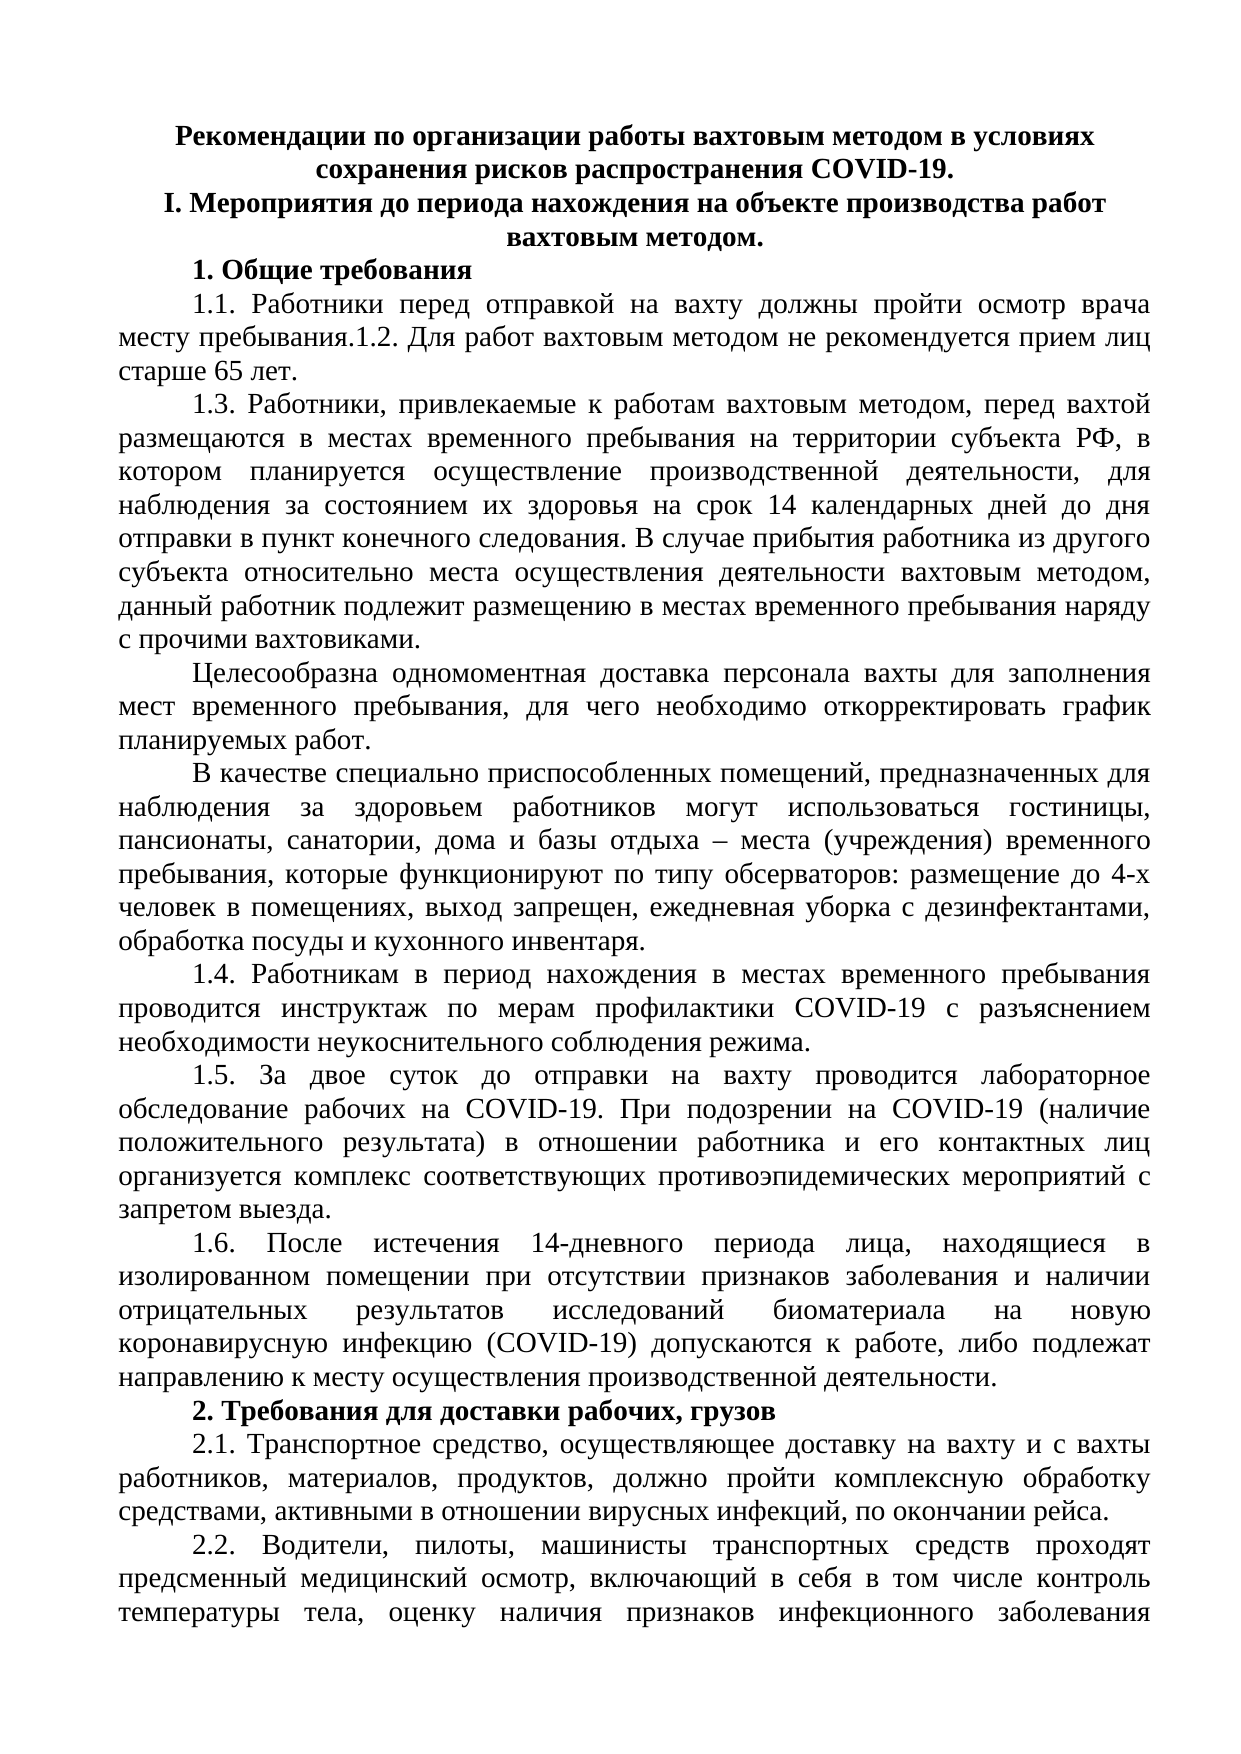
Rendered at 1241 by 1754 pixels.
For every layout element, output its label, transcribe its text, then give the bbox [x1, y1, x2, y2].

text В качестве специально приспособленных помещений, предназначенных для наблюдения за здоровьем работников могут использоваться гостиницы, пансионаты, санатории, дома и базы отдыха – места (учреждения) временного пребывания, которые функционируют по типу обсерваторов: размещение до 4-х человек в помещениях, выход запрещен, ежедневная уборка с дезинфектантами, обработка посуды и кухонного инвентаря. [118, 755, 1152, 957]
text Целесообразна одномоментная доставка персонала вахты для заполнения мест временного пребывания, для чего необходимо откорректировать график планируемых работ. [118, 655, 1152, 755]
text 1.6. После истечения 14-дневного периода лица, находящиеся в изолированном помещении при отсутствии признаков заболевания и наличии отрицательных результатов исследований биоматериала на новую коронавирусную инфекцию (COVID-19) допускаются к работе, либо подлежат направлению к месту осуществления производственной деятельности. [118, 1225, 1152, 1393]
text I. Мероприятия до периода нахождения на объекте производства работ вахтовым методом. [118, 185, 1152, 252]
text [118, 1527, 1152, 1627]
text 1.3. Работники, привлекаемые к работам вахтовым методом, перед вахтой размещаются в местах временного пребывания на территории субъекта РФ, в котором планируется осуществление производственной деятельности, для наблюдения за состоянием их здоровья на срок 14 календарных дней до дня отправки в пункт конечного следования. В случае прибытия работника из другого субъекта относительно места осуществления деятельности вахтовым методом, данный работник подлежит размещению в местах временного пребывания наряду с прочими вахтовиками. [118, 386, 1152, 655]
text 1.5. За двое суток до отправки на вахту проводится лабораторное обследование рабочих на COVID-19. При подозрении на COVID-19 (наличие положительного результата) в отношении работника и его контактных лиц организуется комплекс соответствующих противоэпидемических мероприятий с запретом выезда. [118, 1057, 1152, 1225]
text Рекомендации по организации работы вахтовым методом в условиях сохранения рисков распространения COVID-19. [118, 118, 1152, 185]
text 2. Требования для доставки рабочих, грузов [118, 1393, 1152, 1426]
text 1.1. Работники перед отправкой на вахту должны пройти осмотр врача месту пребывания.1.2. Для работ вахтовым методом не рекомендуется прием лиц старше 65 лет. [118, 286, 1152, 386]
text 2.1. Транспортное средство, осуществляющее доставку на вахту и с вахты работников, материалов, продуктов, должно пройти комплексную обработку средствами, активными в отношении вирусных инфекций, по окончании рейса. [118, 1426, 1152, 1527]
text 1. Общие требования [118, 252, 1152, 286]
text 1.4. Работникам в период нахождения в местах временного пребывания проводится инструктаж по мерам профилактики COVID-19 с разъяснением необходимости неукоснительного соблюдения режима. [118, 957, 1152, 1057]
